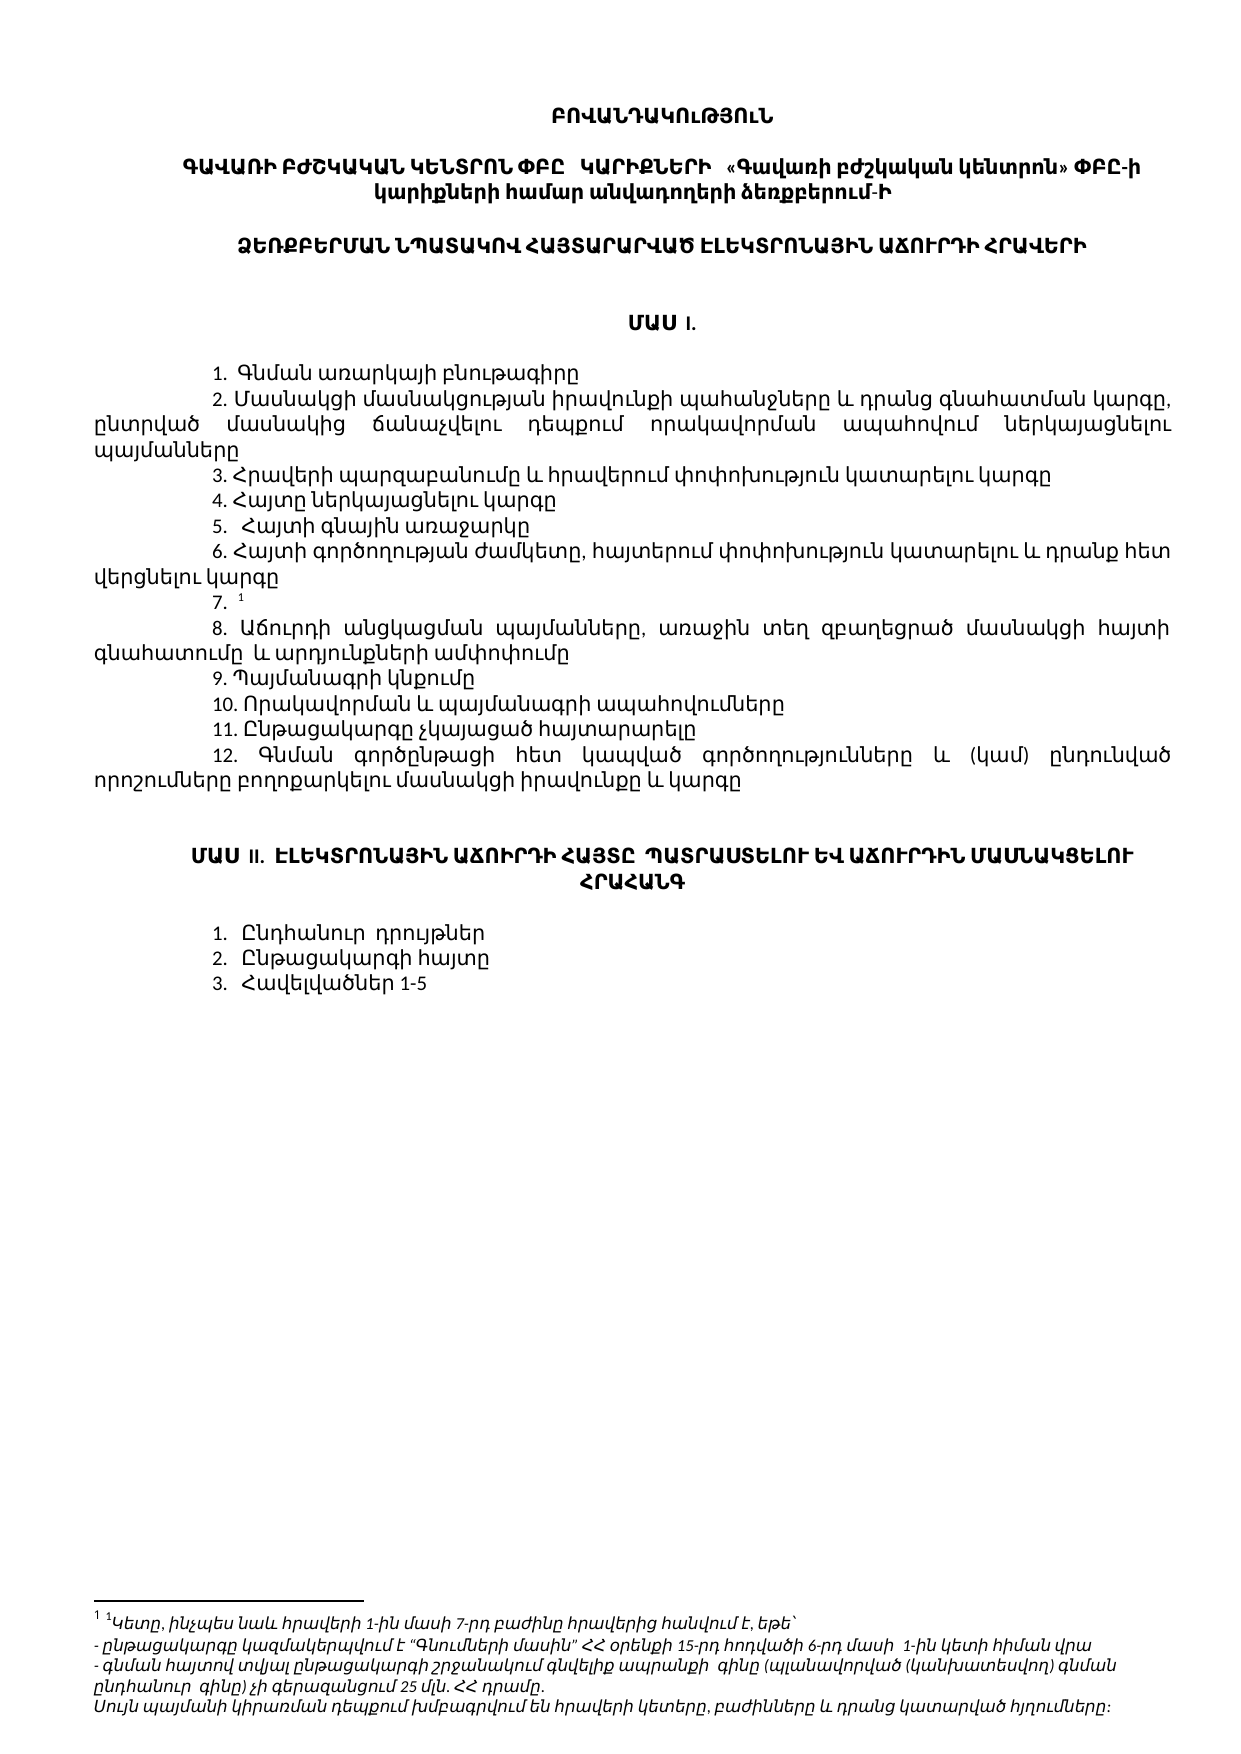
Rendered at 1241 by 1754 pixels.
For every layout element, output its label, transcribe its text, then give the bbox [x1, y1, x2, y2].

text 3. Հրավերի պարզաբանումը և հրավերում փոփոխություն կատարելու կարգը [94, 462, 1171, 488]
text ԳԱՎԱՌԻ ԲԺՇԿԱԿԱՆ ԿԵՆՏՐՈՆ ՓԲԸ ԿԱՐԻՔՆԵՐԻ «Գավառի բժշկական կենտրոն» ՓԲԸ-ի կարիքների համար անվադողերի ձեռքբերում-Ի [94, 154, 1171, 205]
text 4. Հայտը ներկայացնելու կարգը [94, 488, 1171, 513]
text ՁԵՌՔԲԵՐՄԱՆ ՆՊԱՏԱԿՈՎ ՀԱՅՏԱՐԱՐՎԱԾ ԷԼԵԿՏՐՈՆԱՅԻՆ ԱՃՈՒՐԴԻ ՀՐԱՎԵՐԻ [94, 233, 1171, 259]
text 11. Ընթացակարգը չկայացած հայտարարելը [94, 716, 1171, 742]
text 1. Ընդհանուր դրույթներ [94, 920, 1171, 945]
text 3. Հավելվածներ 1-5 [94, 971, 1171, 996]
text 12. Գնման գործընթացի հետ կապված գործողությունները և (կամ) ընդունված որոշումները բողոքարկելու մասնակցի իրավունքը և կարգը [94, 742, 1171, 793]
text 2. Ընթացակարգի հայտը [94, 945, 1171, 971]
text ԲՈՎԱՆԴԱԿՈւԹՅՈւՆ [94, 103, 1171, 128]
text 6. Հայտի գործողության ժամկետը, հայտերում փոփոխություն կատարելու և դրանք հետ վերցնելու կարգը [94, 538, 1171, 589]
text 5. Հայտի գնային առաջարկը [94, 513, 1171, 538]
text ՄԱՍ II. ԷԼԵԿՏՐՈՆԱՅԻՆ ԱՃՈԻՐԴԻ ՀԱՅՏԸ ՊԱՏՐԱՍՏԵԼՈՒ ԵՎ ԱՃՈՒՐԴԻՆ ՄԱՍՆԱԿՑԵԼՈՒ ՀՐԱՀԱՆԳ [94, 843, 1171, 894]
text ՄԱՍ I. [94, 310, 1171, 335]
text 10. Որակավորման և պայմանագրի ապահովումները [94, 691, 1171, 716]
text 2. Մասնակցի մասնակցության իրավունքի պահանջները և դրանց գնահատման կարգը, ընտրված մասնակից ճանաչվելու դեպքում որակավորման ապահովում ներկայացնելու պայմանները [94, 386, 1171, 462]
text 1. Գնման առարկայի բնութագիրը [94, 361, 1171, 386]
text 7. 1 [94, 589, 1171, 615]
text 8. Աճուրդի անցկացման պայմանները, առաջին տեղ զբաղեցրած մասնակցի հայտի գնահատումը և արդյունքների ամփոփումը [94, 615, 1171, 666]
text 9. Պայմանագրի կնքումը [94, 666, 1171, 691]
